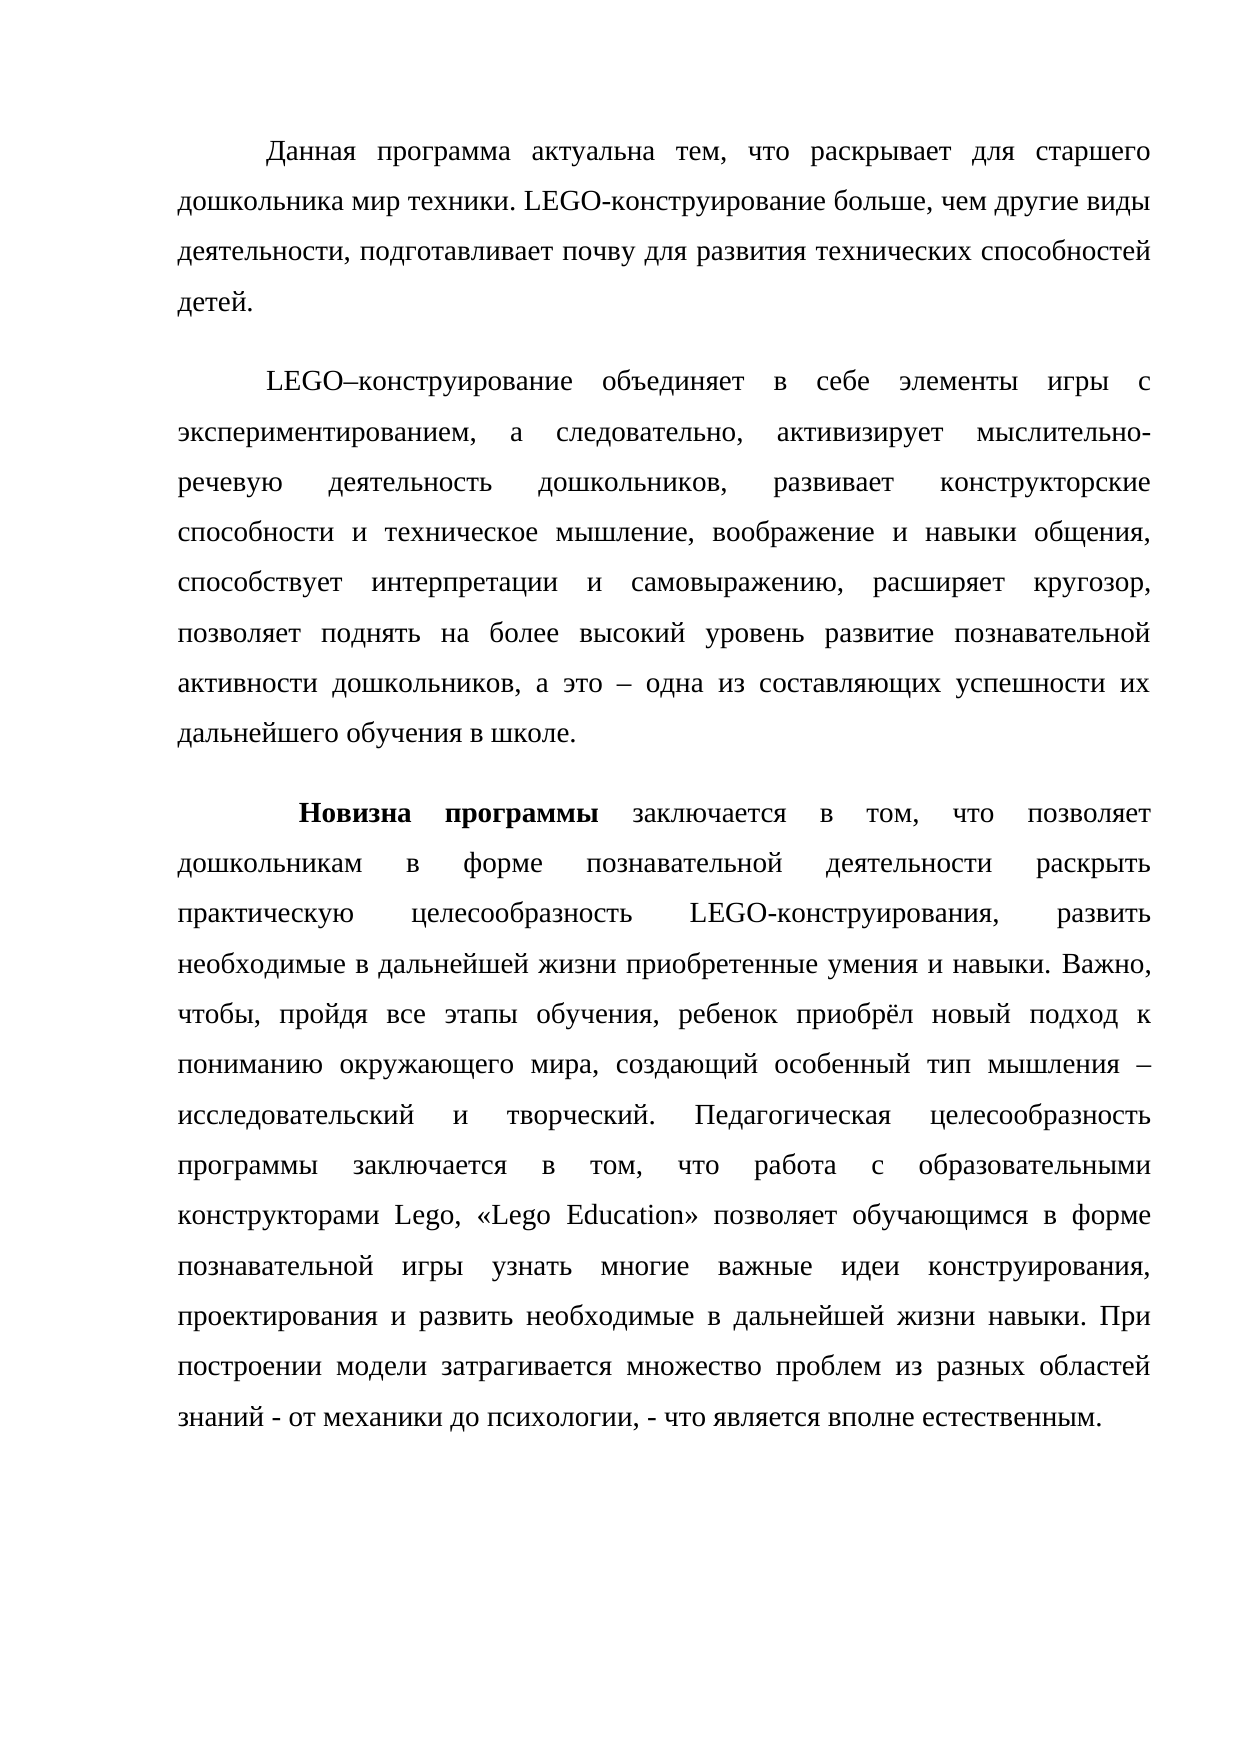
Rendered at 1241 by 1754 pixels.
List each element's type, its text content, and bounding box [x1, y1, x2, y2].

text LEGO–конструирование объединяет в себе элементы игры с экспериментированием, а следовательно, активизирует мыслительно-речевую деятельность дошкольников, развивает конструкторские способности и техническое мышление, воображение и навыки общения, способствует интерпретации и самовыражению, расширяет кругозор, позволяет поднять на более высокий уровень развитие познавательной активности дошкольников, а это – одна из составляющих успешности их дальнейшего обучения в школе. [177, 363, 1152, 749]
text Данная программа актуальна тем, что раскрывает для старшего дошкольника мир техники. LEGO-конструирование больше, чем другие виды деятельности, подготавливает почву для развития технических способностей детей. [177, 133, 1152, 317]
text Новизна программы заключается в том, что позволяет дошкольникам в форме познавательной деятельности раскрыть практическую целесообразность LEGO-конструирования, развить необходимые в дальнейшей жизни приобретенные умения и навыки. Важно, чтобы, пройдя все этапы обучения, ребенок приобрёл новый подход к пониманию окружающего мира, создающий особенный тип мышления – исследовательский и творческий. Педагогическая целесообразность программы заключается в том, что работа с образовательными конструкторами Lego, «Lego Education» позволяет обучающимся в форме познавательной игры узнать многие важные идеи конструирования, проектирования и развить необходимые в дальнейшей жизни навыки. При построении модели затрагивается множество проблем из разных областей знаний - от механики до психологии, - что является вполне естественным. [177, 795, 1152, 1432]
